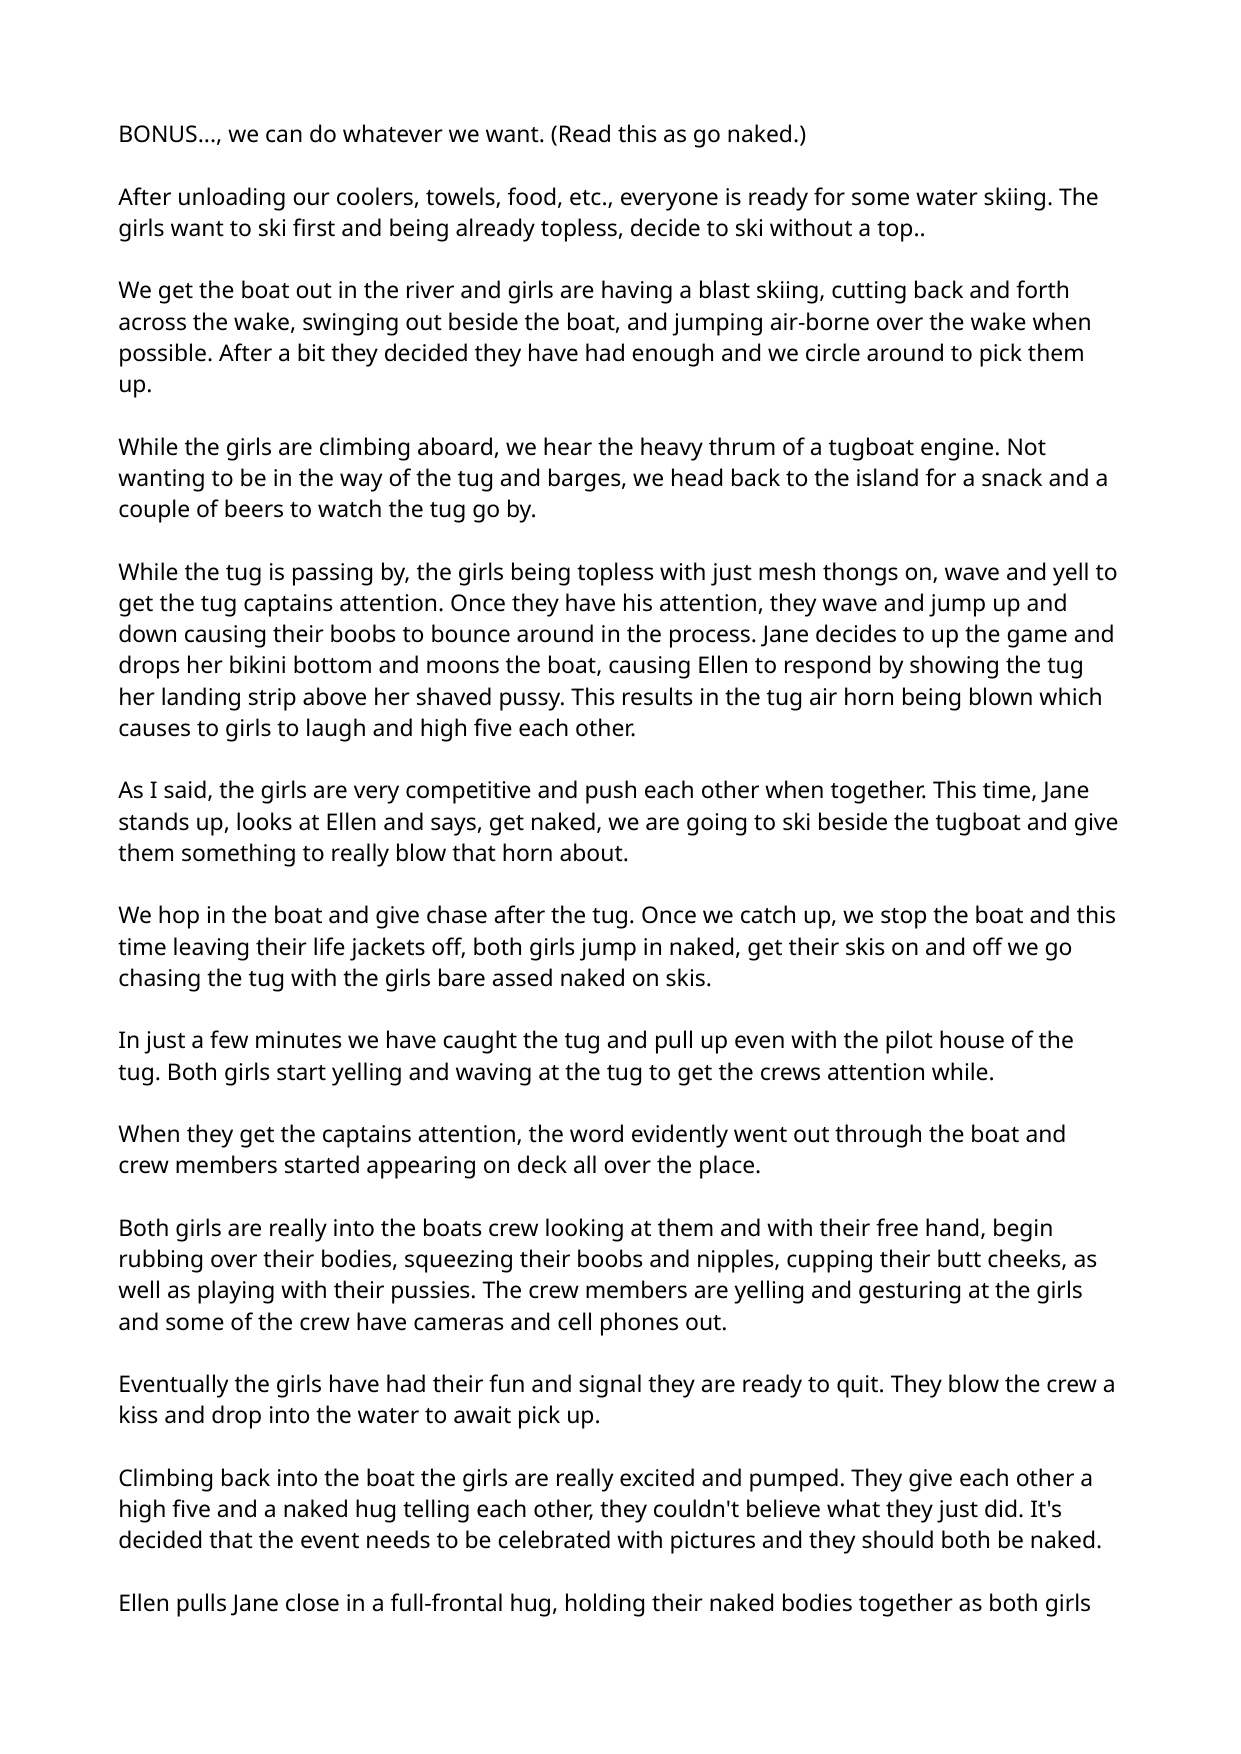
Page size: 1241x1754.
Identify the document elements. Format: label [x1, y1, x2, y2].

text [118, 118, 1122, 1618]
